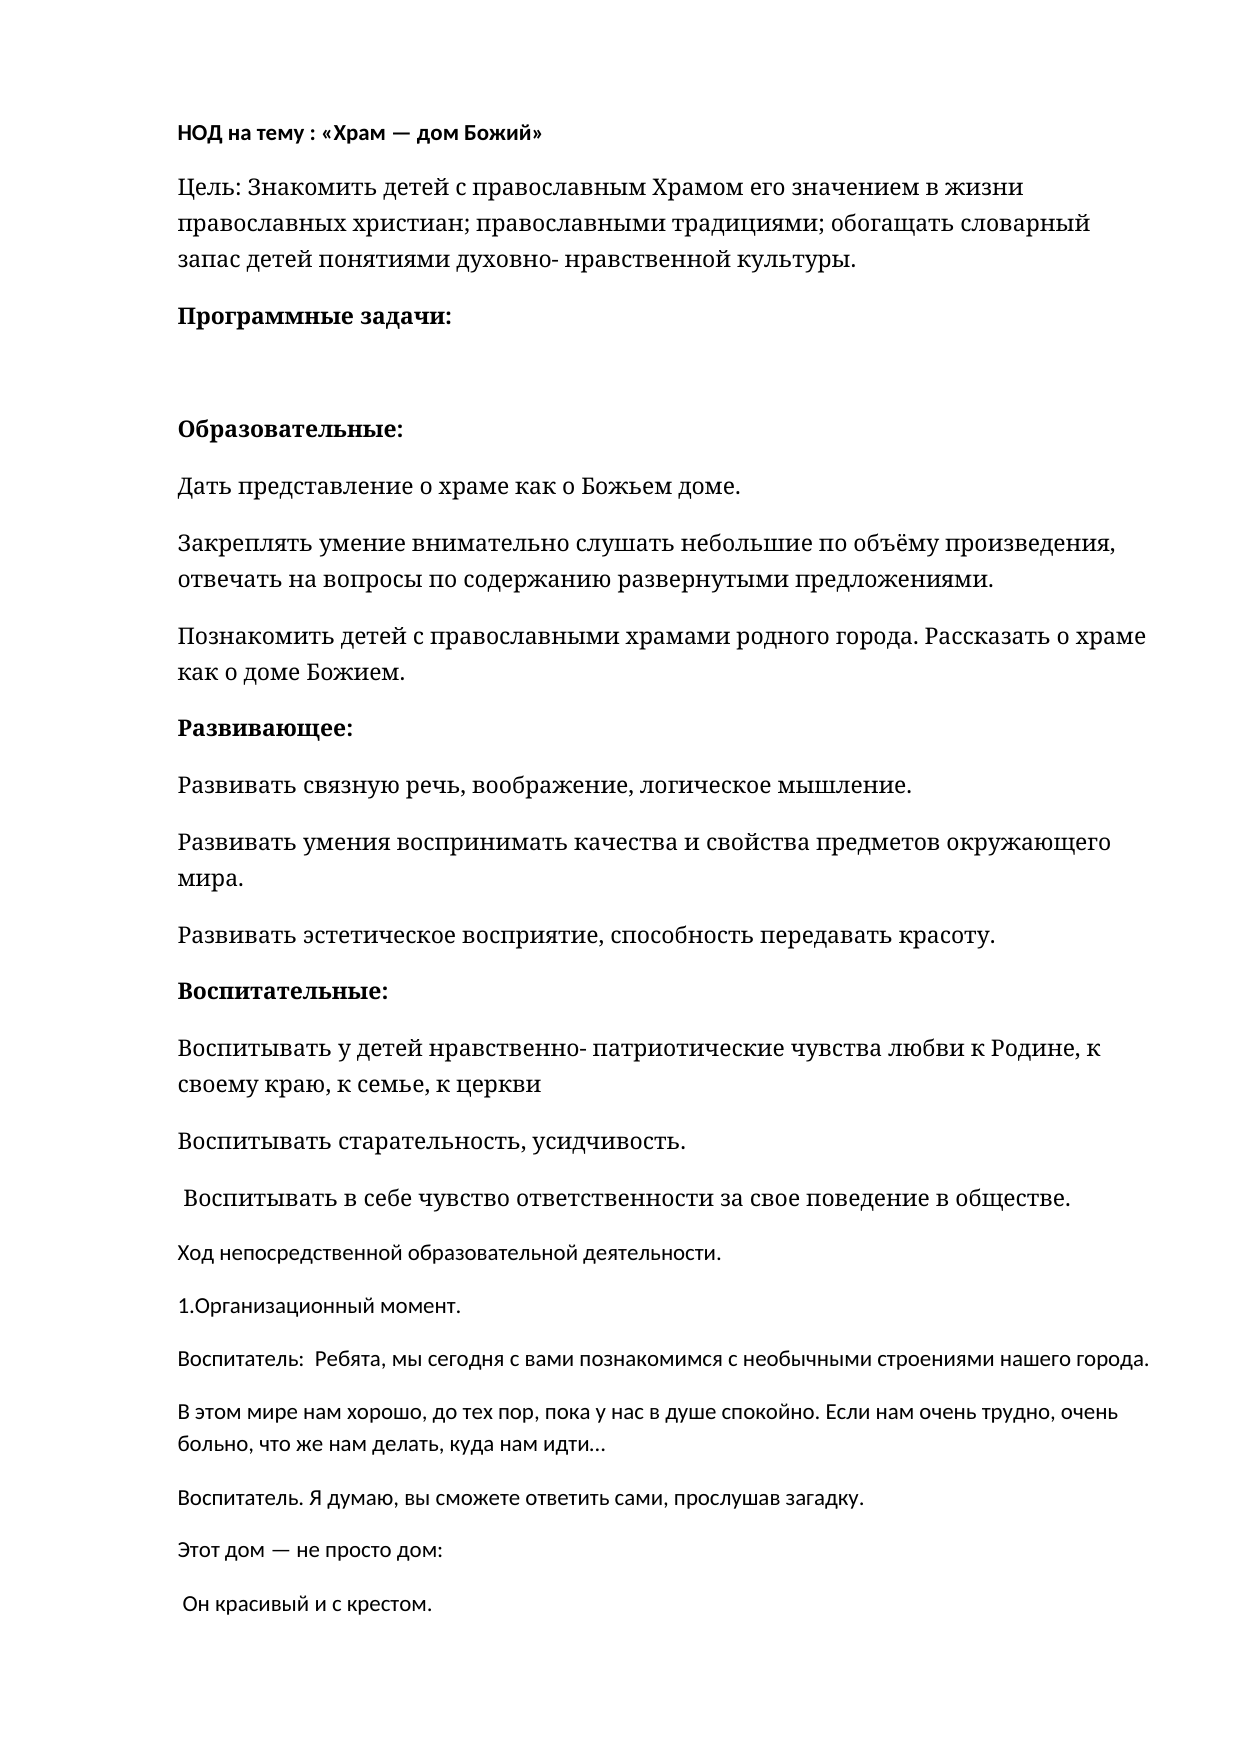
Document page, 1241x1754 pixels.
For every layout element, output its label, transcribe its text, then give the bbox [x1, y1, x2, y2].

text Он красивый и с крестом. [177, 1589, 1152, 1617]
text Ход непосредственной образовательной деятельности. [177, 1238, 1152, 1266]
text Цель: Знакомить детей с православным Храмом его значением в жизни православных христиан; православными традициями; обогащать словарный запас детей понятиями духовно- нравственной культуры. [177, 171, 1152, 274]
text Этот дом — не просто дом: [177, 1536, 1152, 1564]
text Развивать эстетическое восприятие, способность передавать красоту. [177, 918, 1152, 950]
text НОД на тему : «Храм — дом Божий» [177, 118, 1152, 146]
text В этом мире нам хорошо, до тех пор, пока у нас в душе спокойно. Если нам очень трудно, очень больно, что же нам делать, куда нам идти… [177, 1397, 1152, 1458]
text Воспитывать в себе чувство ответственности за свое поведение в обществе. [177, 1182, 1152, 1213]
text 1.Организационный момент. [177, 1291, 1152, 1319]
text Образовательные: [177, 413, 1152, 444]
text Программные задачи: [177, 300, 1152, 331]
text Развивать связную речь, воображение, логическое мышление. [177, 769, 1152, 800]
text Воспитатель. Я думаю, вы сможете ответить сами, прослушав загадку. [177, 1483, 1152, 1511]
text Развивающее: [177, 712, 1152, 743]
text Воспитатель: Ребята, мы сегодня с вами познакомимся с необычными строениями нашего города. [177, 1344, 1152, 1372]
text Воспитывать старательность, усидчивость. [177, 1125, 1152, 1156]
text Познакомить детей с православными храмами родного города. Рассказать о храме как о доме Божием. [177, 619, 1152, 687]
text Дать представление о храме как о Божьем доме. [177, 470, 1152, 501]
text Закреплять умение внимательно слушать небольшие по объёму произведения, отвечать на вопросы по содержанию развернутыми предложениями. [177, 527, 1152, 594]
text Воспитательные: [177, 975, 1152, 1007]
text Развивать умения воспринимать качества и свойства предметов окружающего мира. [177, 826, 1152, 893]
text Воспитывать у детей нравственно- патриотические чувства любви к Родине, к своему краю, к семье, к церкви [177, 1032, 1152, 1099]
